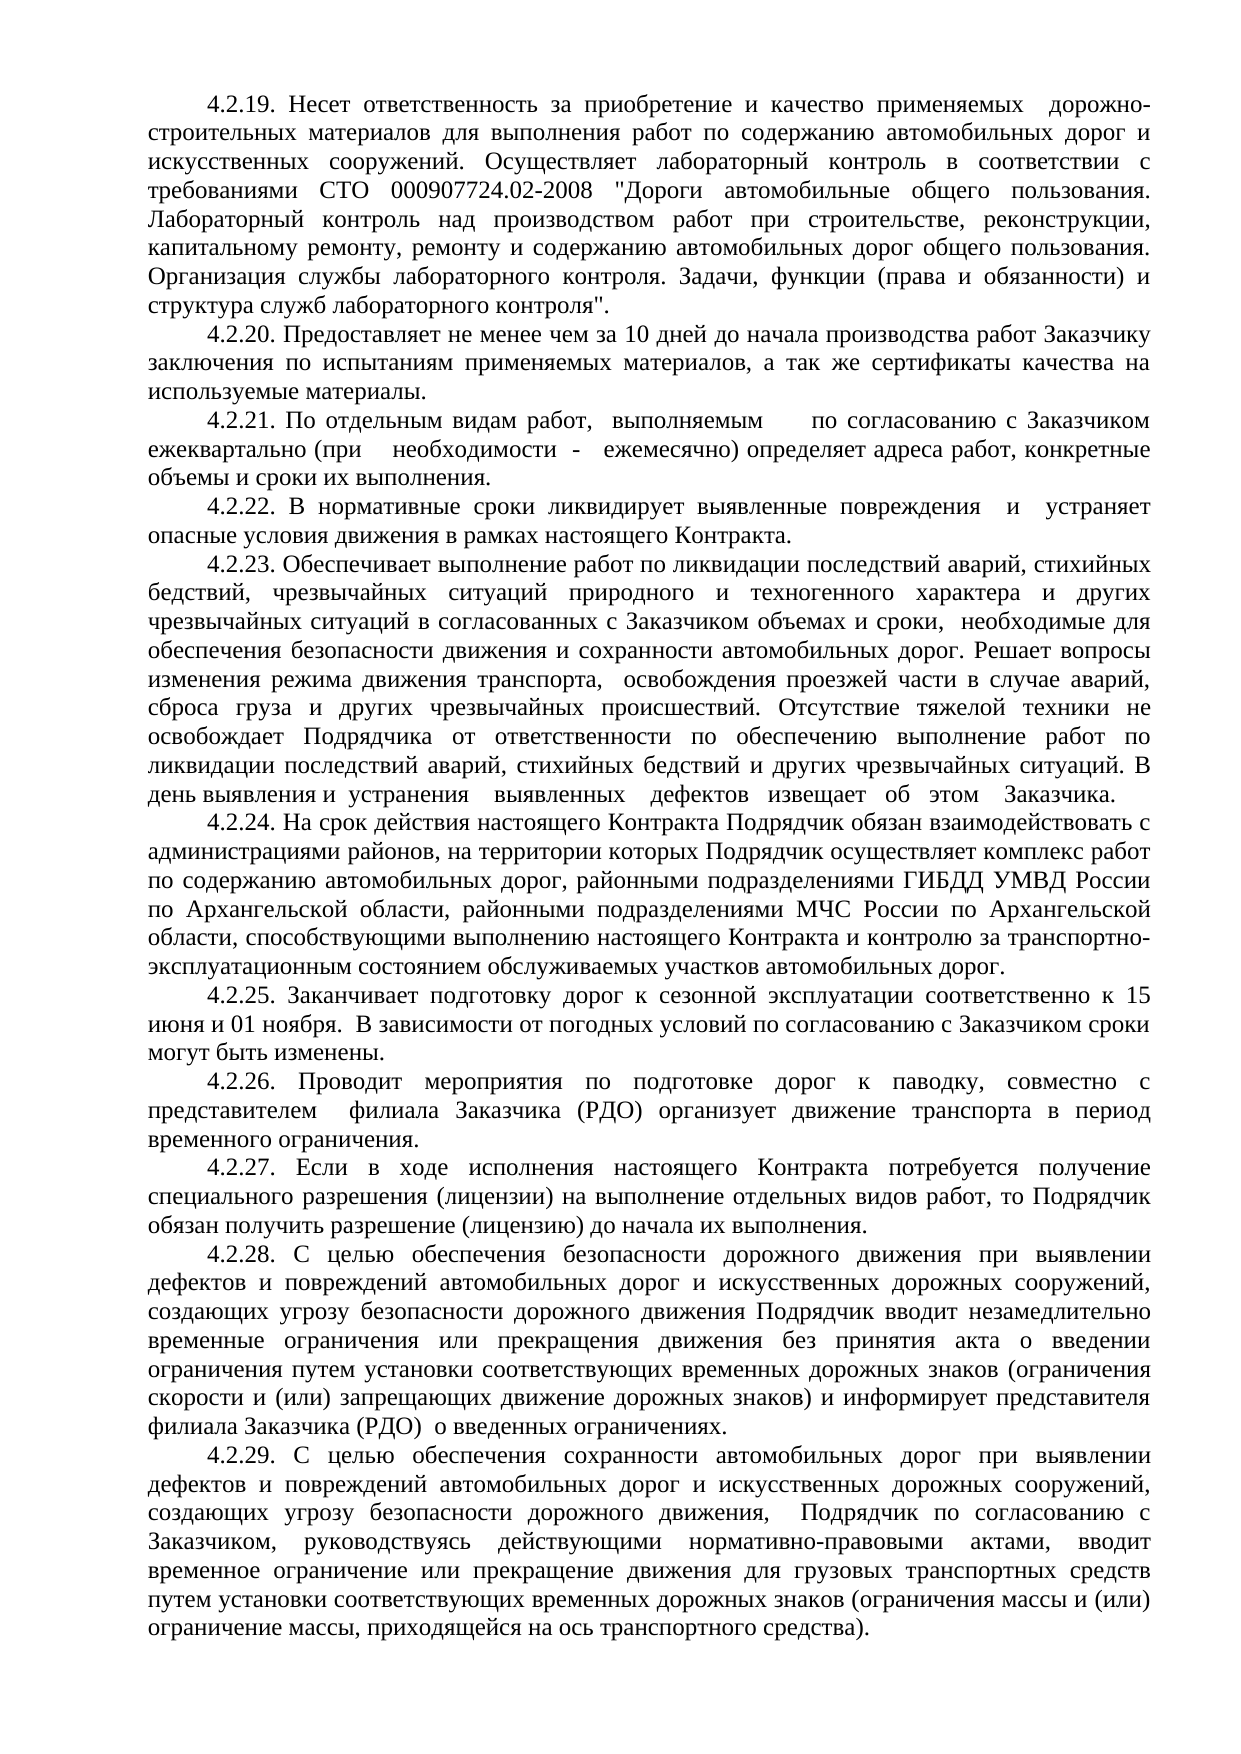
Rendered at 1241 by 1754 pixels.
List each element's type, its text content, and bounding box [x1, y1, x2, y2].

text 4.2.28. С целью обеспечения безопасности дорожного движения при выявлении дефектов и повреждений автомобильных дорог и искусственных дорожных сооружений, создающих угрозу безопасности дорожного движения Подрядчик вводит незамедлительно временные ограничения или прекращения движения без принятия акта о введении ограничения путем установки соответствующих временных дорожных знаков (ограничения скорости и (или) запрещающих движение дорожных знаков) и информирует представителя филиала Заказчика (РДО) о введенных ограничениях. [148, 1239, 1152, 1440]
text 4.2.29. С целью обеспечения сохранности автомобильных дорог при выявлении дефектов и повреждений автомобильных дорог и искусственных дорожных сооружений, создающих угрозу безопасности дорожного движения, Подрядчик по согласованию с Заказчиком, руководствуясь действующими нормативно-правовыми актами, вводит временное ограничение или прекращение движения для грузовых транспортных средств путем установки соответствующих временных дорожных знаков (ограничения массы и (или) ограничение массы, приходящейся на ось транспортного средства). [148, 1440, 1152, 1641]
text 4.2.20. Предоставляет не менее чем за 10 дней до начала производства работ Заказчику заключения по испытаниям применяемых материалов, а так же сертификаты качества на используемые материалы. [148, 319, 1152, 405]
text 4.2.23. Обеспечивает выполнение работ по ликвидации последствий аварий, стихийных бедствий, чрезвычайных ситуаций природного и техногенного характера и других чрезвычайных ситуаций в согласованных с Заказчиком объемах и сроки, необходимые для обеспечения безопасности движения и сохранности автомобильных дорог. Решает вопросы изменения режима движения транспорта, освобождения проезжей части в случае аварий, сброса груза и других чрезвычайных происшествий. Отсутствие тяжелой техники не освобождает Подрядчика от ответственности по обеспечению выполнение работ по ликвидации последствий аварий, стихийных бедствий и других чрезвычайных ситуаций. В день выявления и устранения выявленных дефектов извещает об этом Заказчика. [148, 549, 1152, 807]
text 4.2.21. По отдельным видам работ, выполняемым по согласованию с Заказчиком ежеквартально (при необходимости - ежемесячно) определяет адреса работ, конкретные объемы и сроки их выполнения. [148, 405, 1152, 491]
text 4.2.27. Если в ходе исполнения настоящего Контракта потребуется получение специального разрешения (лицензии) на выполнение отдельных видов работ, то Подрядчик обязан получить разрешение (лицензию) до начала их выполнения. [148, 1152, 1152, 1239]
text 4.2.26. Проводит мероприятия по подготовке дорог к паводку, совместно с представителем филиала Заказчика (РДО) организует движение транспорта в период временного ограничения. [148, 1066, 1152, 1152]
text 4.2.25. Заканчивает подготовку дорог к сезонной эксплуатации соответственно к 15 июня и 01 ноября. В зависимости от погодных условий по согласованию с Заказчиком сроки могут быть изменены. [148, 980, 1152, 1066]
text 4.2.22. В нормативные сроки ликвидирует выявленные повреждения и устраняет опасные условия движения в рамках настоящего Контракта. [148, 491, 1152, 549]
text 4.2.19. Несет ответственность за приобретение и качество применяемых дорожно-строительных материалов для выполнения работ по содержанию автомобильных дорог и искусственных сооружений. Осуществляет лабораторный контроль в соответствии с требованиями СТО 000907724.02-2008 "Дороги автомобильные общего пользования. Лабораторный контроль над производством работ при строительстве, реконструкции, капитальному ремонту, ремонту и содержанию автомобильных дорог общего пользования. Организация службы лабораторного контроля. Задачи, функции (права и обязанности) и структура служб лабораторного контроля". [148, 89, 1152, 319]
text 4.2.24. На срок действия настоящего Контракта Подрядчик обязан взаимодействовать с администрациями районов, на территории которых Подрядчик осуществляет комплекс работ по содержанию автомобильных дорог, районными подразделениями ГИБДД УМВД России по Архангельской области, районными подразделениями МЧС России по Архангельской области, способствующими выполнению настоящего Контракта и контролю за транспортно-эксплуатационным состоянием обслуживаемых участков автомобильных дорог. [148, 807, 1152, 980]
